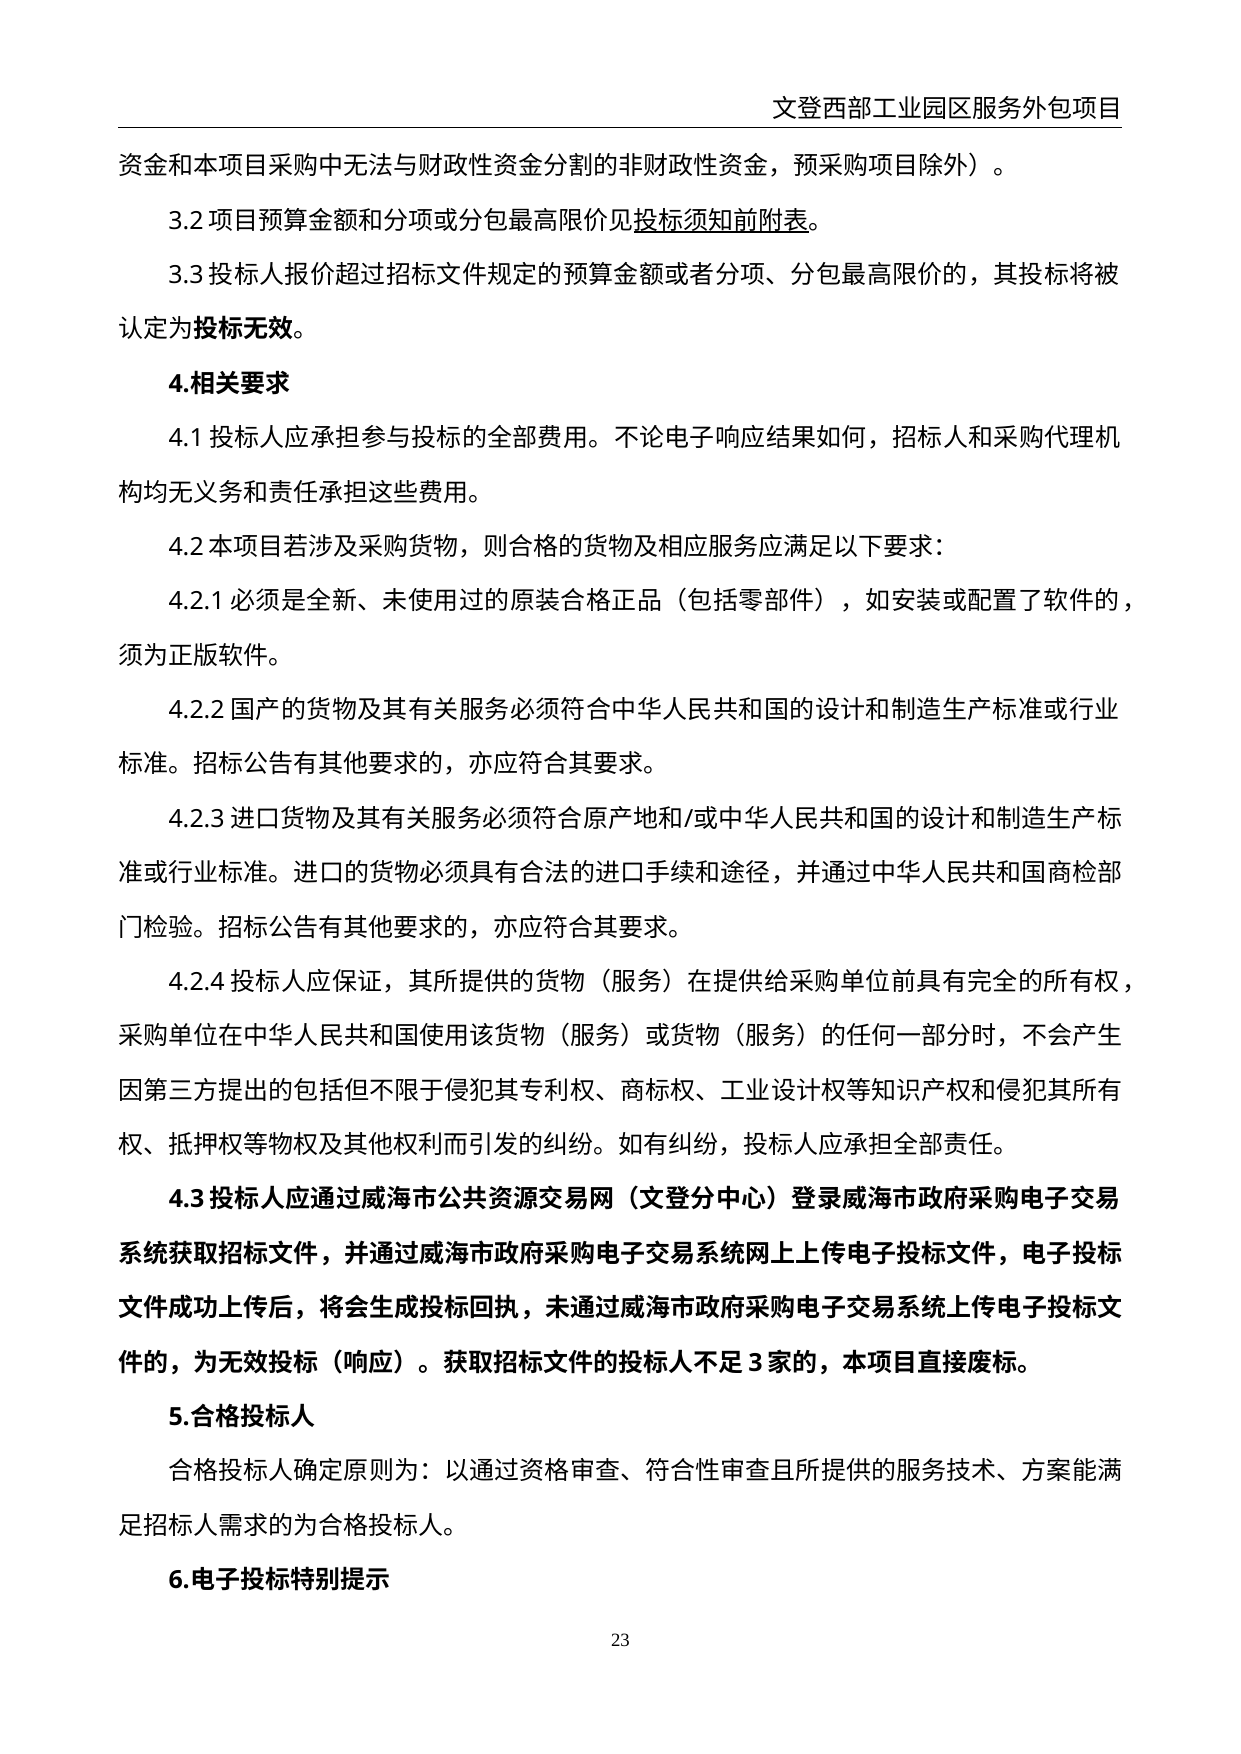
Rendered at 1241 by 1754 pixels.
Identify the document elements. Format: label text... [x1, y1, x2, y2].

text 5.合格投标人 [118, 1396, 1122, 1433]
text 4.2本项目若涉及采购货物，则合格的货物及相应服务应满足以下要求： [118, 526, 1122, 563]
text 4.3投标人应通过威海市公共资源交易网（文登分中心）登录威海市政府采购电子交易系统获取招标文件，并通过威海市政府采购电子交易系统网上上传电子投标文件，电子投标文件成功上传后，将会生成投标回执，未通过威海市政府采购电子交易系统上传电子投标文件的，为无效投标（响应）。获取招标文件的投标人不足3家的，本项目直接废标。 [118, 1179, 1122, 1378]
text 3.2项目预算金额和分项或分包最高限价见投标须知前附表。 [118, 200, 1122, 236]
text 4.1投标人应承担参与投标的全部费用。不论电子响应结果如何，招标人和采购代理机构均无义务和责任承担这些费用。 [118, 418, 1122, 508]
text 4.相关要求 [118, 363, 1122, 399]
text 3.3投标人报价超过招标文件规定的预算金额或者分项、分包最高限价的，其投标将被认定为投标无效。 [118, 254, 1122, 345]
text 4.2.1必须是全新、未使用过的原装合格正品（包括零部件），如安装或配置了软件的，须为正版软件。 [118, 581, 1122, 671]
text 合格投标人确定原则为：以通过资格审查、符合性审查且所提供的服务技术、方案能满足招标人需求的为合格投标人。 [118, 1451, 1122, 1541]
text 4.2.2国产的货物及其有关服务必须符合中华人民共和国的设计和制造生产标准或行业标准。招标公告有其他要求的，亦应符合其要求。 [118, 689, 1122, 780]
text 4.2.3进口货物及其有关服务必须符合原产地和/或中华人民共和国的设计和制造生产标准或行业标准。进口的货物必须具有合法的进口手续和途径，并通过中华人民共和国商检部门检验。招标公告有其他要求的，亦应符合其要求。 [118, 798, 1122, 943]
text 4.2.4投标人应保证，其所提供的货物（服务）在提供给采购单位前具有完全的所有权，采购单位在中华人民共和国使用该货物（服务）或货物（服务）的任何一部分时，不会产生因第三方提出的包括但不限于侵犯其专利权、商标权、工业设计权等知识产权和侵犯其所有权、抵押权等物权及其他权利而引发的纠纷。如有纠纷，投标人应承担全部责任。 [118, 961, 1122, 1161]
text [118, 146, 1122, 182]
text 6.电子投标特别提示 [118, 1559, 1122, 1596]
